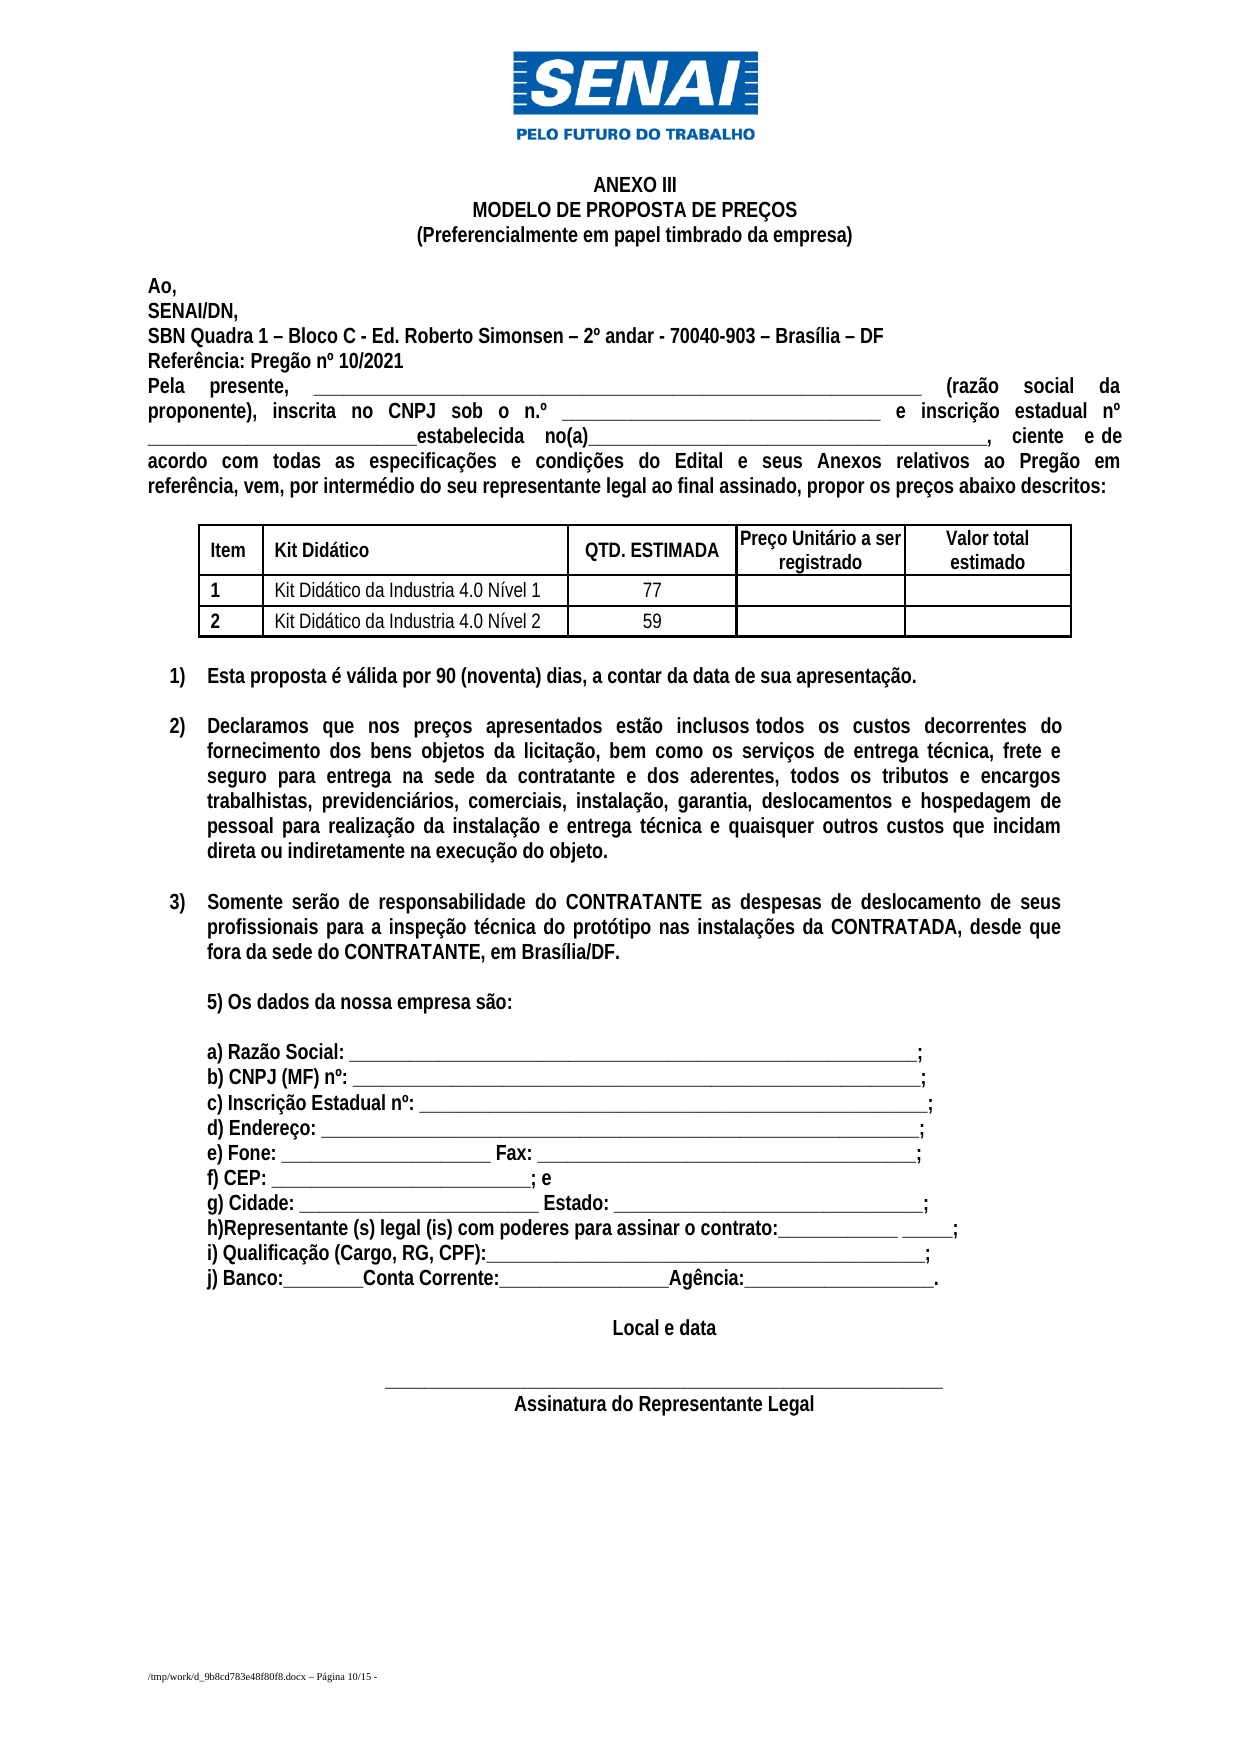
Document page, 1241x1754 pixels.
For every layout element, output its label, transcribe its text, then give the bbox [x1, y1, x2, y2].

text h)Representante (s) legal (is) com poderes para assinar o contrato:____________ _____; [207, 1215, 1122, 1240]
picture [512, 50, 758, 140]
text (Preferencialmente em papel timbrado da empresa) [148, 222, 1122, 247]
table_header Preço Unitário a ser registrado [738, 526, 904, 574]
table_header Kit Didático [264, 526, 567, 574]
table_cell [906, 607, 1070, 635]
text ________________________________________________________ [207, 1366, 1122, 1391]
text Local e data [207, 1315, 1122, 1340]
table_cell [906, 576, 1070, 604]
text Ao, [148, 273, 1122, 298]
table_header QTD. ESTIMADA [569, 526, 735, 574]
text Pela presente, _____________________________________________________________ (razão social da proponente), inscrita no CNPJ sob o n.º ________________________________ e inscrição estadual nº ___________________________estabelecida no(a)________________________________________, ciente e de acordo com todas as especificações e condições do Edital e seus Anexos relativos ao Pregão em referência, vem, por intermédio do seu representante legal ao final assinado, propor os preços abaixo descritos: [148, 373, 1122, 498]
text MODELO DE PROPOSTA DE PREÇOS [148, 197, 1122, 222]
text Assinatura do Representante Legal [207, 1391, 1122, 1416]
text SBN Quadra 1 – Bloco C - Ed. Roberto Simonsen – 2º andar - 70040-903 – Brasília – DF [148, 323, 1122, 348]
text b) CNPJ (MF) nº: _________________________________________________________; [207, 1064, 1122, 1089]
text SENAI/DN, [148, 298, 1122, 323]
text f) CEP: __________________________; e [207, 1165, 1122, 1190]
list 3) Somente serão de responsabilidade do CONTRATANTE as despesas de deslocamento de seus profissionais para a inspeção técnica do protótipo nas instalações da CONTRATADA, desde que fora da sede do CONTRATANTE, em Brasília/DF. [169, 888, 1063, 964]
table_header Valor total estimado [906, 526, 1070, 574]
text a) Razão Social: _________________________________________________________; [207, 1039, 1122, 1064]
text 5) Os dados da nossa empresa são: [207, 989, 1122, 1014]
table_cell 77 [569, 576, 735, 604]
text ANEXO III [148, 172, 1122, 197]
table_cell 2 [200, 607, 262, 635]
text c) Inscrição Estadual nº: ___________________________________________________; [207, 1089, 1122, 1114]
table_cell 59 [569, 607, 735, 635]
text e) Fone: _____________________ Fax: ______________________________________; [207, 1139, 1122, 1165]
subtitle Referência: Pregão nº 10/2021 [148, 348, 1122, 373]
table_cell [738, 607, 904, 635]
list 1) Esta proposta é válida por 90 (noventa) dias, a contar da data de sua apresentação. [169, 663, 1063, 688]
table_cell [738, 576, 904, 604]
table_header Item [200, 526, 262, 574]
text j) Banco:________Conta Corrente:_________________Agência:___________________. [207, 1265, 1122, 1290]
table_cell Kit Didático da Industria 4.0 Nível 1 [264, 576, 567, 604]
text d) Endereço: ____________________________________________________________; [207, 1114, 1122, 1139]
table_cell 1 [200, 576, 262, 604]
text i) Qualificação (Cargo, RG, CPF):____________________________________________; [207, 1240, 1122, 1265]
table_cell Kit Didático da Industria 4.0 Nível 2 [264, 607, 567, 635]
list 2) Declaramos que nos preços apresentados estão inclusos todos os custos decorrentes do fornecimento dos bens objetos da licitação, bem como os serviços de entrega técnica, frete e seguro para entrega na sede da contratante e dos aderentes, todos os tributos e encargos trabalhistas, previdenciários, comerciais, instalação, garantia, deslocamentos e hospedagem de pessoal para realização da instalação e entrega técnica e quaisquer outros custos que incidam direta ou indiretamente na execução do objeto. [169, 713, 1063, 863]
text g) Cidade: ________________________ Estado: _______________________________; [207, 1190, 1122, 1215]
